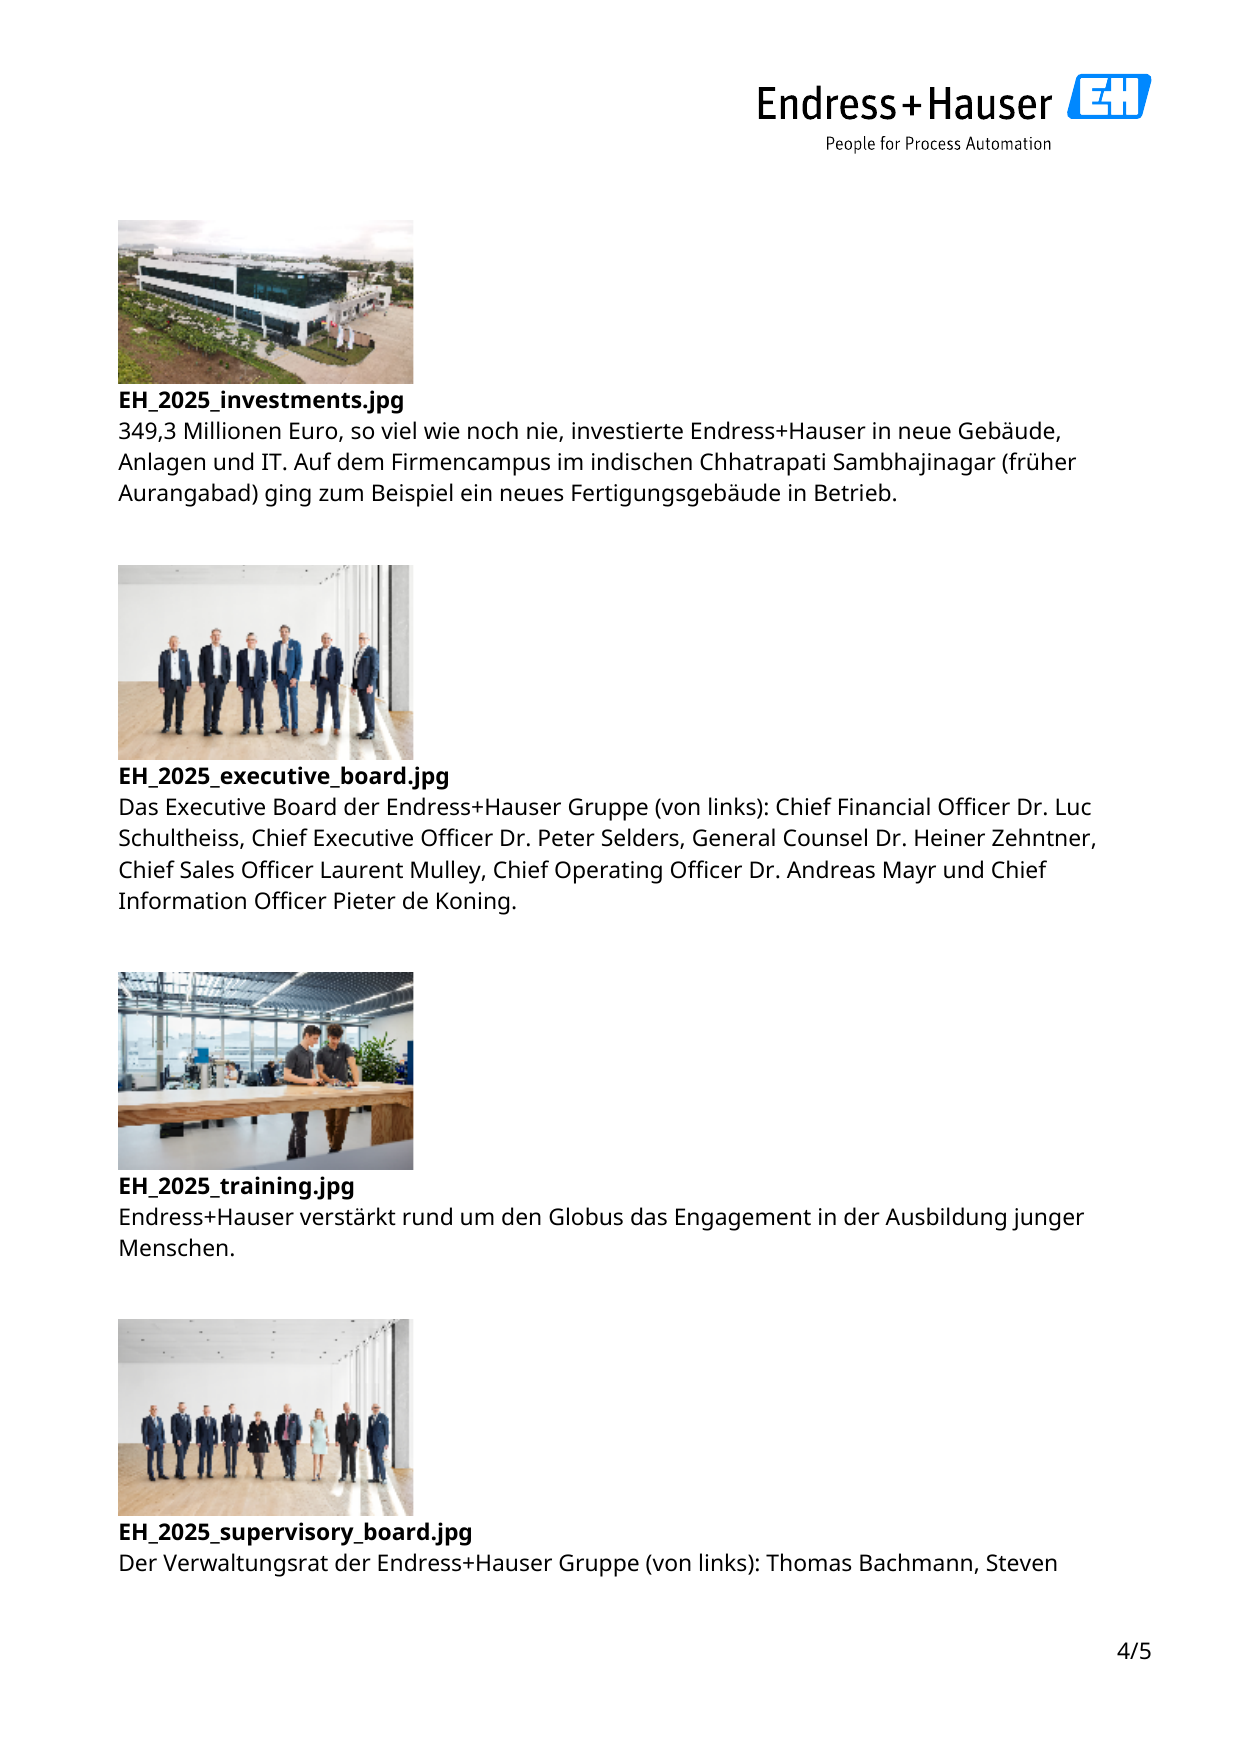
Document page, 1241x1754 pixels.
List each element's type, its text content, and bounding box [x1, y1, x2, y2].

picture [118, 1319, 414, 1516]
text EH_2025_investments.jpg 349,3 Millionen Euro, so viel wie noch nie, investierte Endress+Hauser in neue Gebäude, Anlagen und IT. Auf dem Firmencampus im indischen Chhatrapati Sambhajinagar (früher Aurangabad) ging zum Beispiel ein neues Fertigungsgebäude in Betrieb. [118, 220, 1152, 540]
text EH_2025_training.jpg Endress+Hauser verstärkt rund um den Globus das Engagement in der Ausbildung junger Menschen. [118, 972, 1152, 1295]
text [118, 1320, 1152, 1578]
picture [118, 972, 414, 1170]
text EH_2025_executive_board.jpg Das Executive Board der Endress+Hauser Gruppe (von links): Chief Financial Officer Dr. Luc Schultheiss, Chief Executive Officer Dr. Peter Selders, General Counsel Dr. Heiner Zehntner, Chief Sales Officer Laurent Mulley, Chief Operating Officer Dr. Andreas Mayr und Chief Information Officer Pieter de Koning. [118, 565, 1152, 947]
picture [118, 220, 414, 384]
picture [118, 565, 414, 760]
